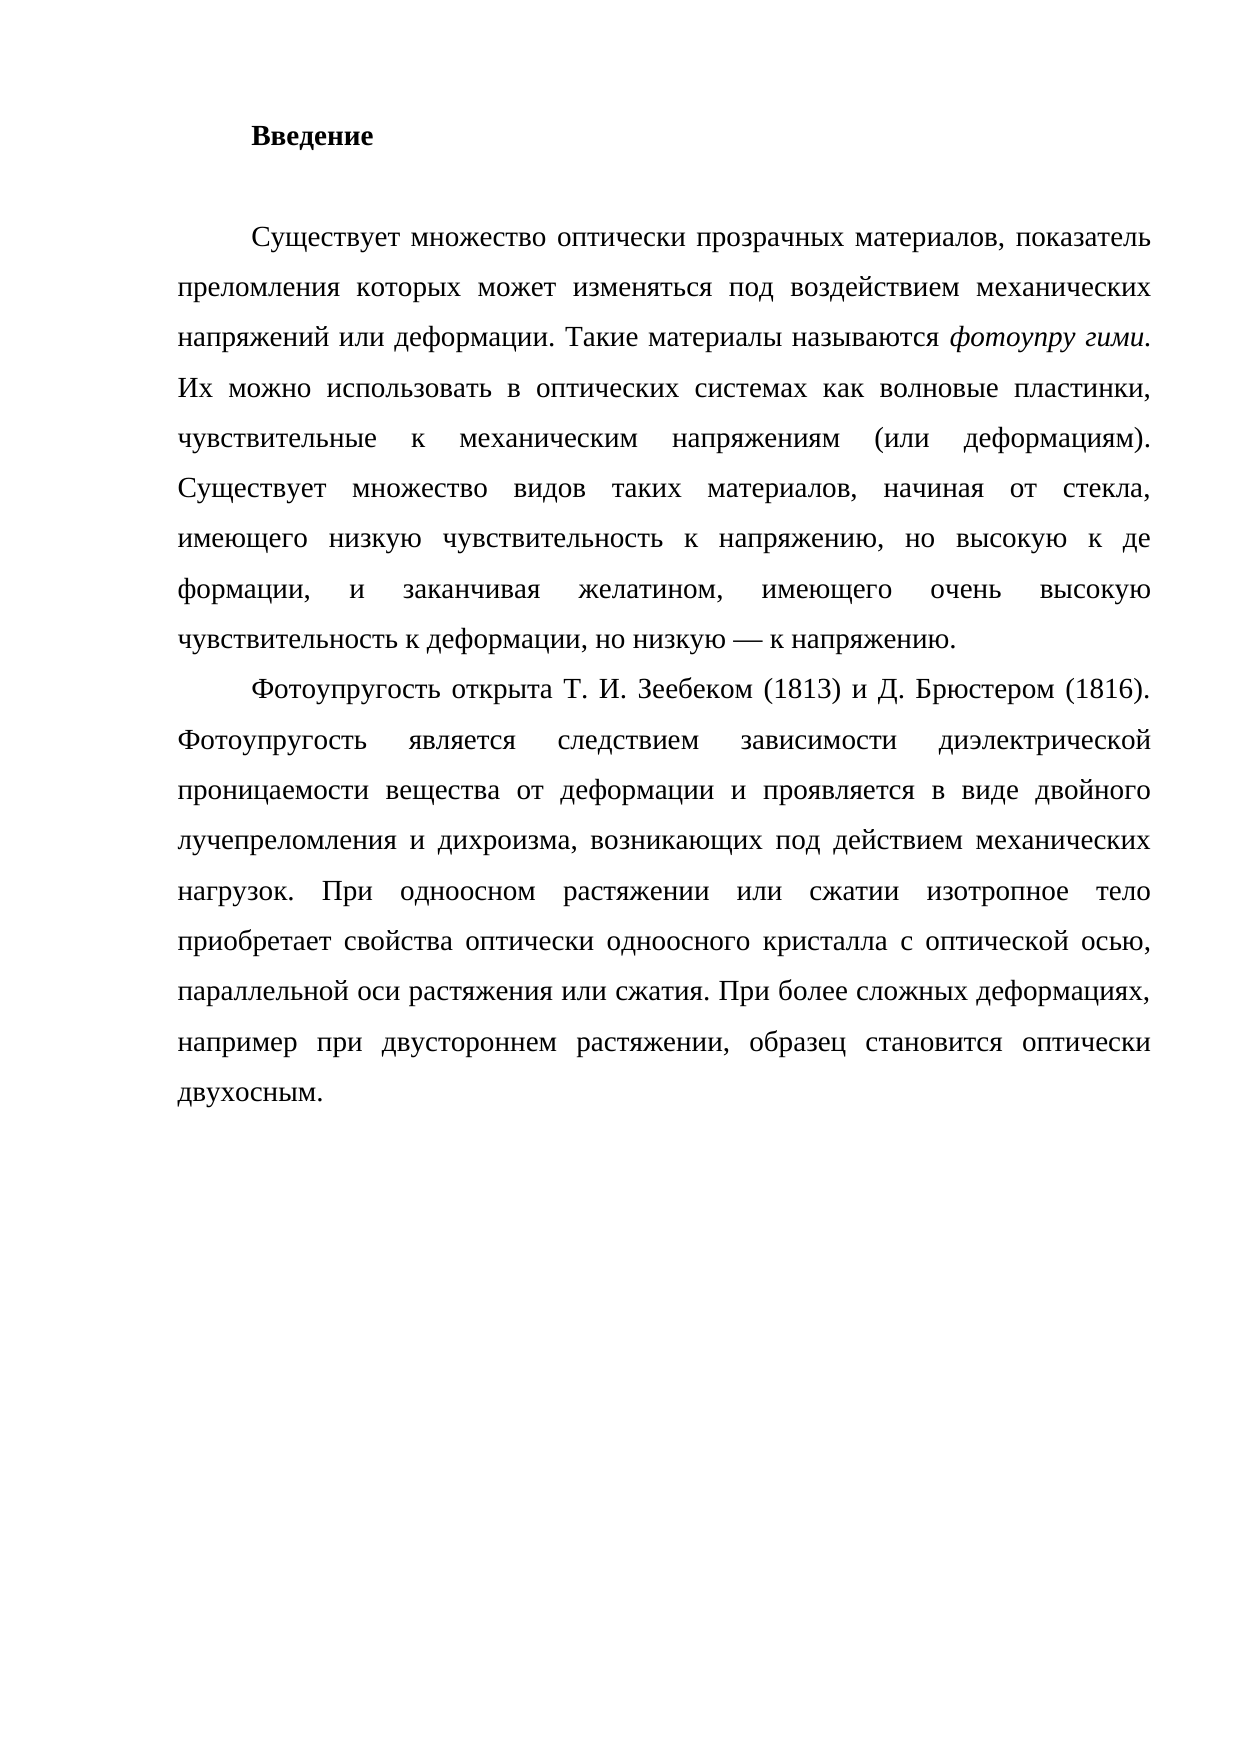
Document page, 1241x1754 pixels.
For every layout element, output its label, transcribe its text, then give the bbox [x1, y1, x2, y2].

text Фотоупругость открыта Т. И. Зеебеком (1813) и Д. Брюстером (1816). Фотоупругость является следствием зависимости диэлектрической проницаемости вещества от деформации и проявляется в виде двойного лучепреломления и дихроизма, возникающих под действием механических нагрузок. При одноосном растяжении или сжатии изотропное тело приобретает свойства оптически одноосного кристалла с оптической осью, параллельной оси растяжения или сжатия. При более сложных деформациях, например при двустороннем растяжении, образец становится оптически двухосным. [177, 672, 1152, 1108]
text Введение [177, 118, 1152, 152]
text Существует множество оптически прозрачных материалов, показатель преломления которых может изменяться под воздействием механических напряжений или деформации. Такие материалы называются фотоупру гими. Их можно использовать в оптических системах как волновые пластинки, чувствительные к механическим напряжениям (или деформациям). Существует множество видов таких материалов, начиная от стекла, имеющего низкую чувствительность к напряжению, но высокую к де формации, и заканчивая желатином, имеющего очень высокую чувствительность к деформации, но низкую — к напряжению. [177, 219, 1152, 655]
